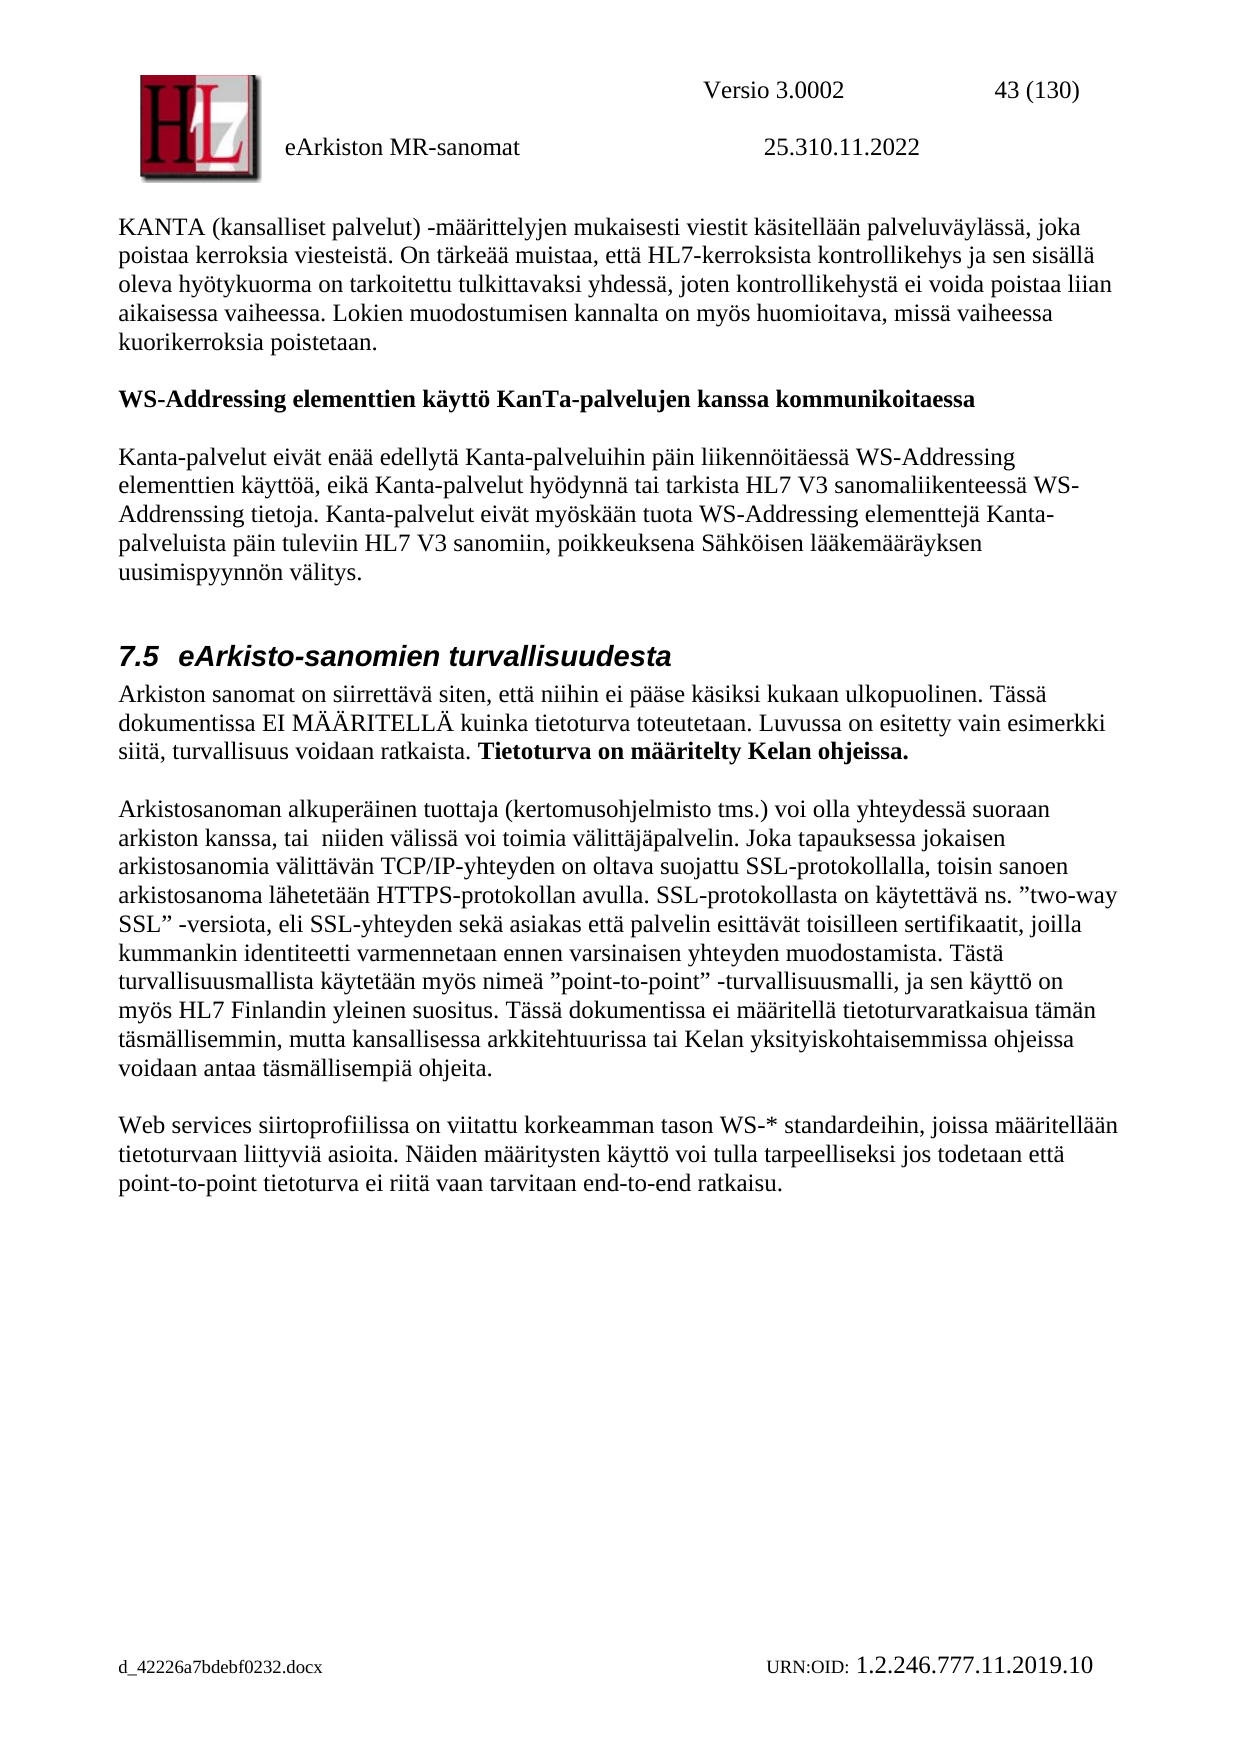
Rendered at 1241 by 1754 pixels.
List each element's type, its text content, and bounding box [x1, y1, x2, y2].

text KANTA (kansalliset palvelut) -määrittelyjen mukaisesti viestit käsitellään palveluväylässä, joka poistaa kerroksia viesteistä. On tärkeää muistaa, että HL7-kerroksista kontrollikehys ja sen sisällä oleva hyötykuorma on tarkoitettu tulkittavaksi yhdessä, joten kontrollikehystä ei voida poistaa liian aikaisessa vaiheessa. Lokien muodostumisen kannalta on myös huomioitava, missä vaiheessa kuorikerroksia poistetaan. [118, 212, 1122, 355]
subtitle eArkisto-sanomien turvallisuudesta [118, 639, 1122, 673]
text Kanta-palvelut eivät enää edellytä Kanta-palveluihin päin liikennöitäessä WS-Addressing elementtien käyttöä, eikä Kanta-palvelut hyödynnä tai tarkista HL7 V3 sanomaliikenteessä WS-Addrenssing tietoja. Kanta-palvelut eivät myöskään tuota WS-Addressing elementtejä Kanta-palveluista päin tuleviin HL7 V3 sanomiin, poikkeuksena Sähköisen lääkemääräyksen uusimispyynnön välitys. [118, 442, 1122, 585]
text Arkistosanoman alkuperäinen tuottaja (kertomusohjelmisto tms.) voi olla yhteydessä suoraan arkiston kanssa, tai niiden välissä voi toimia välittäjäpalvelin. Joka tapauksessa jokaisen arkistosanomia välittävän TCP/IP-yhteyden on oltava suojattu SSL-protokollalla, toisin sanoen arkistosanoma lähetetään HTTPS-protokollan avulla. SSL-protokollasta on käytettävä ns. ”two-way SSL” -versiota, eli SSL-yhteyden sekä asiakas että palvelin esittävät toisilleen sertifikaatit, joilla kummankin identiteetti varmennetaan ennen varsinaisen yhteyden muodostamista. Tästä turvallisuusmallista käytetään myös nimeä ”point-to-point” -turvallisuusmalli, ja sen käyttö on myös HL7 Finlandin yleinen suositus. Tässä dokumentissa ei määritellä tietoturvaratkaisua tämän täsmällisemmin, mutta kansallisessa arkkitehtuurissa tai Kelan yksityiskohtaisemmissa ohjeissa voidaan antaa täsmällisempiä ohjeita. [118, 794, 1122, 1081]
text Arkiston sanomat on siirrettävä siten, että niihin ei pääse käsiksi kukaan ulkopuolinen. Tässä dokumentissa EI MÄÄRITELLÄ kuinka tietoturva toteutetaan. Luvussa on esitetty vain esimerkki siitä, turvallisuus voidaan ratkaista. Tietoturva on määritelty Kelan ohjeissa. [118, 679, 1122, 765]
text Web services siirtoprofiilissa on viitattu korkeamman tason WS-* standardeihin, joissa määritellään tietoturvaan liittyviä asioita. Näiden määritysten käyttö voi tulla tarpeelliseksi jos todetaan että point-to-point tietoturva ei riitä vaan tarvitaan end-to-end ratkaisu. [118, 1110, 1122, 1196]
picture [140, 75, 263, 183]
text WS-Addressing elementtien käyttö KanTa-palvelujen kanssa kommunikoitaessa [118, 384, 1122, 413]
